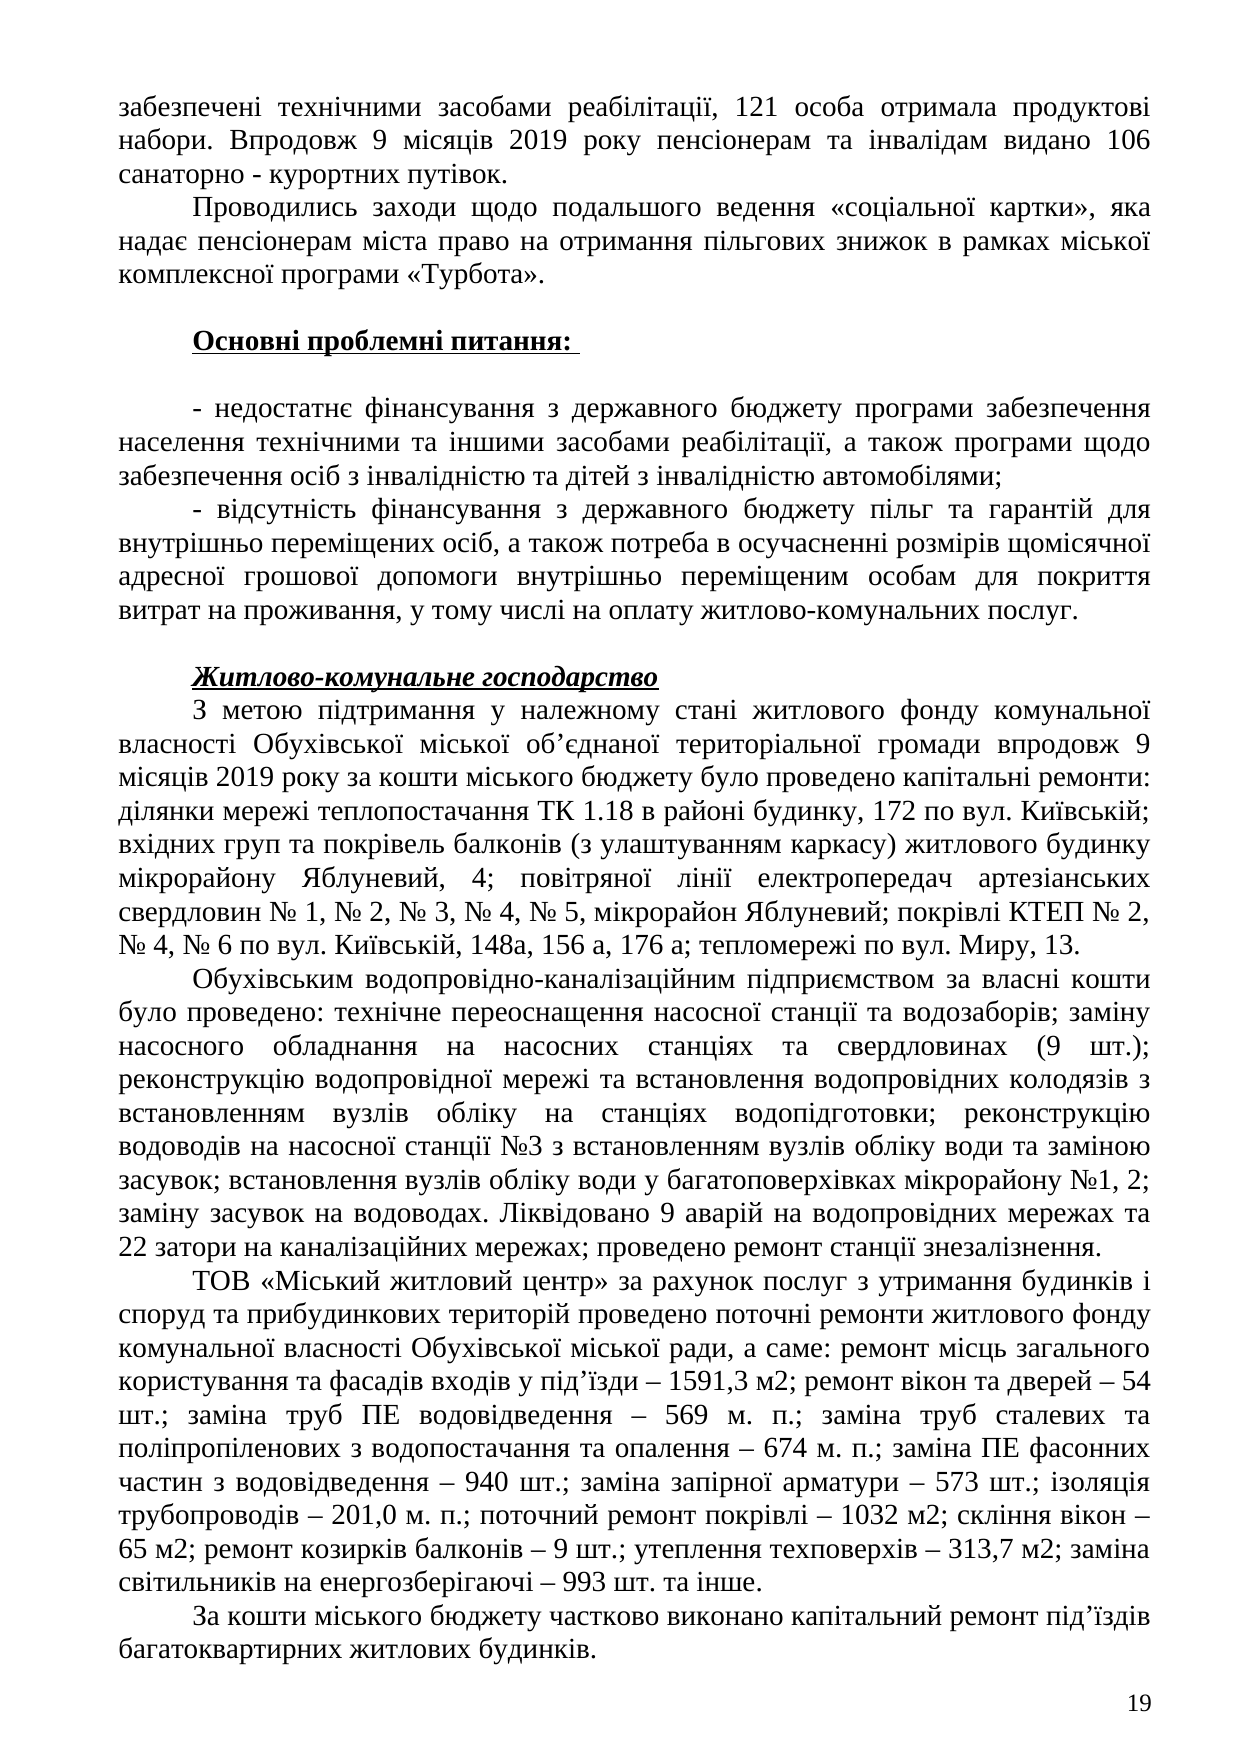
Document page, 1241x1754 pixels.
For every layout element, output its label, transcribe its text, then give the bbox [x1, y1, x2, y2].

text - недостатнє фінансування з державного бюджету програми забезпечення населення технічними та іншими засобами реабілітації, а також програми щодо забезпечення осіб з інвалідністю та дітей з інвалідністю автомобілями; [118, 391, 1152, 491]
text За кошти міського бюджету частково виконано капітальний ремонт під’їздів багатоквартирних житлових будинків. [118, 1598, 1152, 1665]
text - відсутність фінансування з державного бюджету пільг та гарантій для внутрішньо переміщених осіб, а також потреба в осучасненні розмірів щомісячної адресної грошової допомоги внутрішньо переміщеним особам для покриття витрат на проживання, у тому числі на оплату житлово-комунальних послуг. [118, 491, 1152, 625]
text ТОВ «Міський житловий центр» за рахунок послуг з утримання будинків і споруд та прибудинкових територій проведено поточні ремонти житлового фонду комунальної власності Обухівської міської ради, а саме: ремонт місць загального користування та фасадів входів у під’їзди – ; ремонт вікон та дверей – 54 шт.; заміна труб ПЕ водовідведення – . п.; заміна труб сталевих та поліпропіленових з водопостачання та опалення – . п.; заміна ПЕ фасонних частин з водовідведення – 940 шт.; заміна запірної арматури – 573 шт.; ізоляція трубопроводів – . п.; поточний ремонт покрівлі – ; скління вікон – ; ремонт козирків балконів – 9 шт.; утеплення техповерхів – ; заміна світильників на енергозберігаючі – 993 шт. та інше. [118, 1263, 1152, 1598]
text Проводились заходи щодо подальшого ведення «соціальної картки», яка надає пенсіонерам міста право на отримання пільгових знижок в рамках міської комплексної програми «Турбота». [118, 189, 1152, 290]
text Житлово-комунальне господарство [118, 659, 1152, 692]
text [118, 89, 1152, 189]
text З метою підтримання у належному стані житлового фонду комунальної власності Обухівської міської об’єднаної територіальної громади впродовж 9 місяців 2019 року за кошти міського бюджету було проведено капітальні ремонти: ділянки мережі теплопостачання ТК 1.18 в районі будинку, 172 по вул. Київській; вхідних груп та покрівель балконів (з улаштуванням каркасу) житлового будинку мікрорайону Яблуневий, 4; повітряної лінії електропередач артезіанських свердловин № 1, № 2, № 3, № 4, № 5, мікрорайон Яблуневий; покрівлі КТЕП № 2, № 4, № 6 по вул. Київській, 148а, 156 а, 176 а; тепломережі по вул. Миру, 13. [118, 692, 1152, 961]
text Обухівським водопровідно-каналізаційним підприємством за власні кошти було проведено: технічне переоснащення насосної станції та водозаборів; заміну насосного обладнання на насосних станціях та свердловинах (9 шт.); реконструкцію водопровідної мережі та встановлення водопровідних колодязів з встановленням вузлів обліку на станціях водопідготовки; реконструкцію водоводів на насосної станції №3 з встановленням вузлів обліку води та заміною засувок; встановлення вузлів обліку води у багатоповерхівках мікрорайону №1, 2; заміну засувок на водоводах. Ліквідовано 9 аварій на водопровідних мережах та 22 затори на каналізаційних мережах; проведено ремонт станції знезалізнення. [118, 961, 1152, 1263]
text Основні проблемні питання: [118, 323, 1152, 357]
